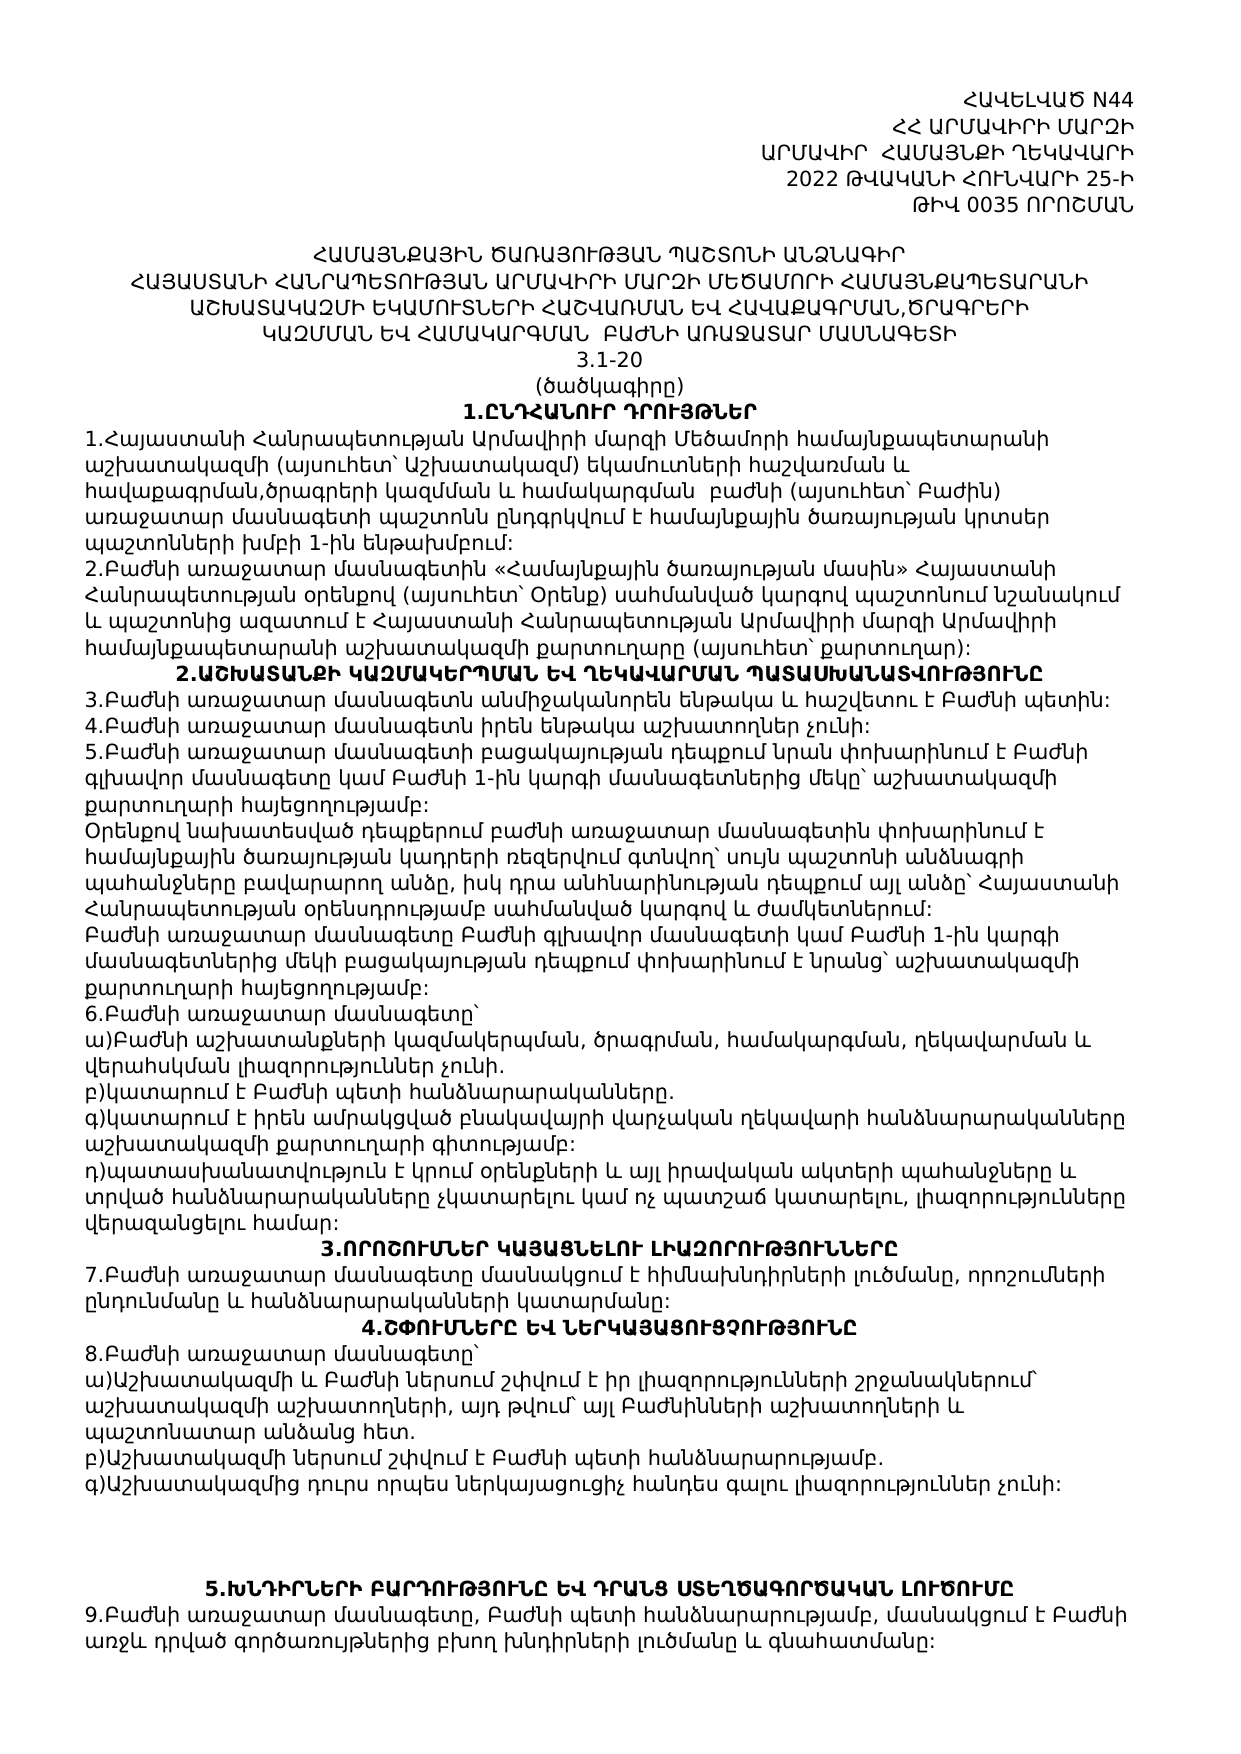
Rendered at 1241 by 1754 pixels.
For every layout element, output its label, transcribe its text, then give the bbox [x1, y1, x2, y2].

text ԹԻՎ 0035 ՈՐՈՇՄԱՆ [747, 193, 1134, 217]
text ՀԱՄԱՅՆՔԱՅԻՆ ԾԱՌԱՅՈՒԹՅԱՆ ՊԱՇՏՈՆԻ ԱՆՁՆԱԳԻՐ [84, 243, 1134, 268]
text 9.Բաժնի առաջատար մասնագետը, Բաժնի պետի հանձնարարությամբ, մասնակցում է Բաժնի առջև դրված գործառույթներից բխող խնդիրների լուծմանը և գնահատմանը: [84, 1603, 1134, 1653]
text բ)Աշխատակազմի ներսում շփվում է Բաժնի պետի հանձնարարությամբ. [84, 1446, 1134, 1471]
text 1.ԸՆԴՀԱՆՈՒՐ ԴՐՈՒՅԹՆԵՐ [84, 400, 1134, 425]
text 8.Բաժնի առաջատար մասնագետը՝ [84, 1342, 1134, 1366]
text ՀՀ ԱՐՄԱՎԻՐԻ ՄԱՐԶԻ [601, 115, 1134, 139]
text Բաժնի առաջատար մասնագետը Բաժնի գլխավոր մասնագետի կամ Բաժնի 1-ին կարգի մասնագետներից մեկի բացակայության դեպքում փոխարինում է նրանց՝ աշխատակազմի քարտուղարի հայեցողությամբ: [84, 923, 1134, 1000]
text ԱՐՄԱՎԻՐ ՀԱՄԱՅՆՔԻ ՂԵԿԱՎԱՐԻ [601, 141, 1134, 165]
text 4.ՇՓՈՒՄՆԵՐԸ ԵՎ ՆԵՐԿԱՅԱՑՈՒՑՉՈՒԹՅՈՒՆԸ [84, 1316, 1134, 1340]
text գ)Աշխատակազմից դուրս որպես ներկայացուցիչ հանդես գալու լիազորություններ չունի: [84, 1472, 1134, 1497]
text 2.ԱՇԽԱՏԱՆՔԻ ԿԱԶՄԱԿԵՐՊՄԱՆ ԵՎ ՂԵԿԱՎԱՐՄԱՆ ՊԱՏԱՍԽԱՆԱՏՎՈՒԹՅՈՒՆԸ [84, 662, 1134, 686]
text 7.Բաժնի առաջատար մասնագետը մասնակցում է հիմնախնդիրների լուծմանը, որոշումների ընդունմանը և հանձնարարականների կատարմանը: [84, 1263, 1134, 1314]
text (ծածկագիրը) [84, 374, 1134, 398]
text ՀԱՎԵԼՎԱԾ N44 [601, 88, 1134, 113]
text 2022 ԹՎԱԿԱՆԻ ՀՈՒՆՎԱՐԻ 25-Ի [527, 167, 1134, 191]
text 4.Բաժնի առաջատար մասնագետն իրեն ենթակա աշխատողներ չունի: [84, 714, 1134, 738]
text գ)կատարում է իրեն ամրակցված բնակավայրի վարչական ղեկավարի հանձնարարականները աշխատակազմի քարտուղարի գիտությամբ: [84, 1106, 1134, 1157]
text ա)Բաժնի աշխատանքների կազմակերպման, ծրագրման, համակարգման, ղեկավարման և վերահսկման լիազորություններ չունի. [84, 1028, 1134, 1078]
text 6.Բաժնի առաջատար մասնագետը՝ [84, 1002, 1134, 1026]
text 1.Հայաստանի Հանրապետության Արմավիրի մարզի Մեծամորի համայնքապետարանի աշխատակազմի (այսուհետ՝ Աշխատակազմ) եկամուտների հաշվառման և հավաքագրման,ծրագրերի կազմման և համակարգման բաժնի (այսուհետ՝ Բաժին) առաջատար մասնագետի պաշտոնն ընդգրկվում է համայնքային ծառայության կրտսեր պաշտոնների խմբի 1-ին ենթախմբում: [84, 427, 1134, 555]
text 5.ԽՆԴԻՐՆԵՐԻ ԲԱՐԴՈՒԹՅՈՒՆԸ ԵՎ ԴՐԱՆՑ ՍՏԵՂԾԱԳՈՐԾԱԿԱՆ ԼՈՒԾՈՒՄԸ [84, 1577, 1134, 1601]
text Օրենքով նախատեսված դեպքերում բաժնի առաջատար մասնագետին փոխարինում է համայնքային ծառայության կադրերի ռեզերվում գտնվող՝ սույն պաշտոնի անձնագրի պահանջները բավարարող անձը, իսկ դրա անհնարինության դեպքում այլ անձը՝ Հայաստանի Հանրապետության օրենսդրությամբ սահմանված կարգով և ժամկետներում: [84, 819, 1134, 921]
text 3.1-20 [84, 348, 1134, 372]
text 5.Բաժնի առաջատար մասնագետի բացակայության դեպքում նրան փոխարինում է Բաժնի գլխավոր մասնագետը կամ Բաժնի 1-ին կարգի մասնագետներից մեկը՝ աշխատակազմի քարտուղարի հայեցողությամբ: [84, 740, 1134, 817]
text դ)պատասխանատվություն է կրում օրենքների և այլ իրավական ակտերի պահանջները և տրված հանձնարարականները չկատարելու կամ ոչ պատշաճ կատարելու, լիազորությունները վերազանցելու համար: [84, 1159, 1134, 1235]
text բ)կատարում է Բաժնի պետի հանձնարարականները. [84, 1080, 1134, 1104]
text ԱՇԽԱՏԱԿԱԶՄԻ ԵԿԱՄՈՒՏՆԵՐԻ ՀԱՇՎԱՌՄԱՆ ԵՎ ՀԱՎԱՔԱԳՐՄԱՆ,ԾՐԱԳՐԵՐԻ ԿԱԶՄՄԱՆ ԵՎ ՀԱՄԱԿԱՐԳՄԱՆ ԲԱԺՆԻ ԱՌԱՋԱՏԱՐ ՄԱՍՆԱԳԵՏԻ [84, 296, 1134, 346]
text ՀԱՅԱՍՏԱՆԻ ՀԱՆՐԱՊԵՏՈՒԹՅԱՆ ԱՐՄԱՎԻՐԻ ՄԱՐԶԻ ՄԵԾԱՄՈՐԻ ՀԱՄԱՅՆՔԱՊԵՏԱՐԱՆԻ [84, 270, 1134, 294]
text 3.ՈՐՈՇՈՒՄՆԵՐ ԿԱՅԱՑՆԵԼՈՒ ԼԻԱԶՈՐՈՒԹՅՈՒՆՆԵՐԸ [84, 1237, 1134, 1261]
text 3.Բաժնի առաջատար մասնագետն անմիջականորեն ենթակա և հաշվետու է Բաժնի պետին: [84, 688, 1134, 712]
text ա)Աշխատակազմի և Բաժնի ներսում շփվում է իր լիազորությունների շրջանակներում՝ աշխատակազմի աշխատողների, այդ թվում՝ այլ Բաժնինների աշխատողների և պաշտոնատար անձանց հետ. [84, 1368, 1134, 1444]
text 2.Բաժնի առաջատար մասնագետին «Համայնքային ծառայության մասին» Հայաստանի Հանրապետության օրենքով (այսուհետ՝ Օրենք) սահմանված կարգով պաշտոնում նշանակում և պաշտոնից ազատում է Հայաստանի Հանրապետության Արմավիրի մարզի Արմավիրի համայնքապետարանի աշխատակազմի քարտուղարը (այսուհետ՝ քարտուղար): [84, 557, 1134, 660]
